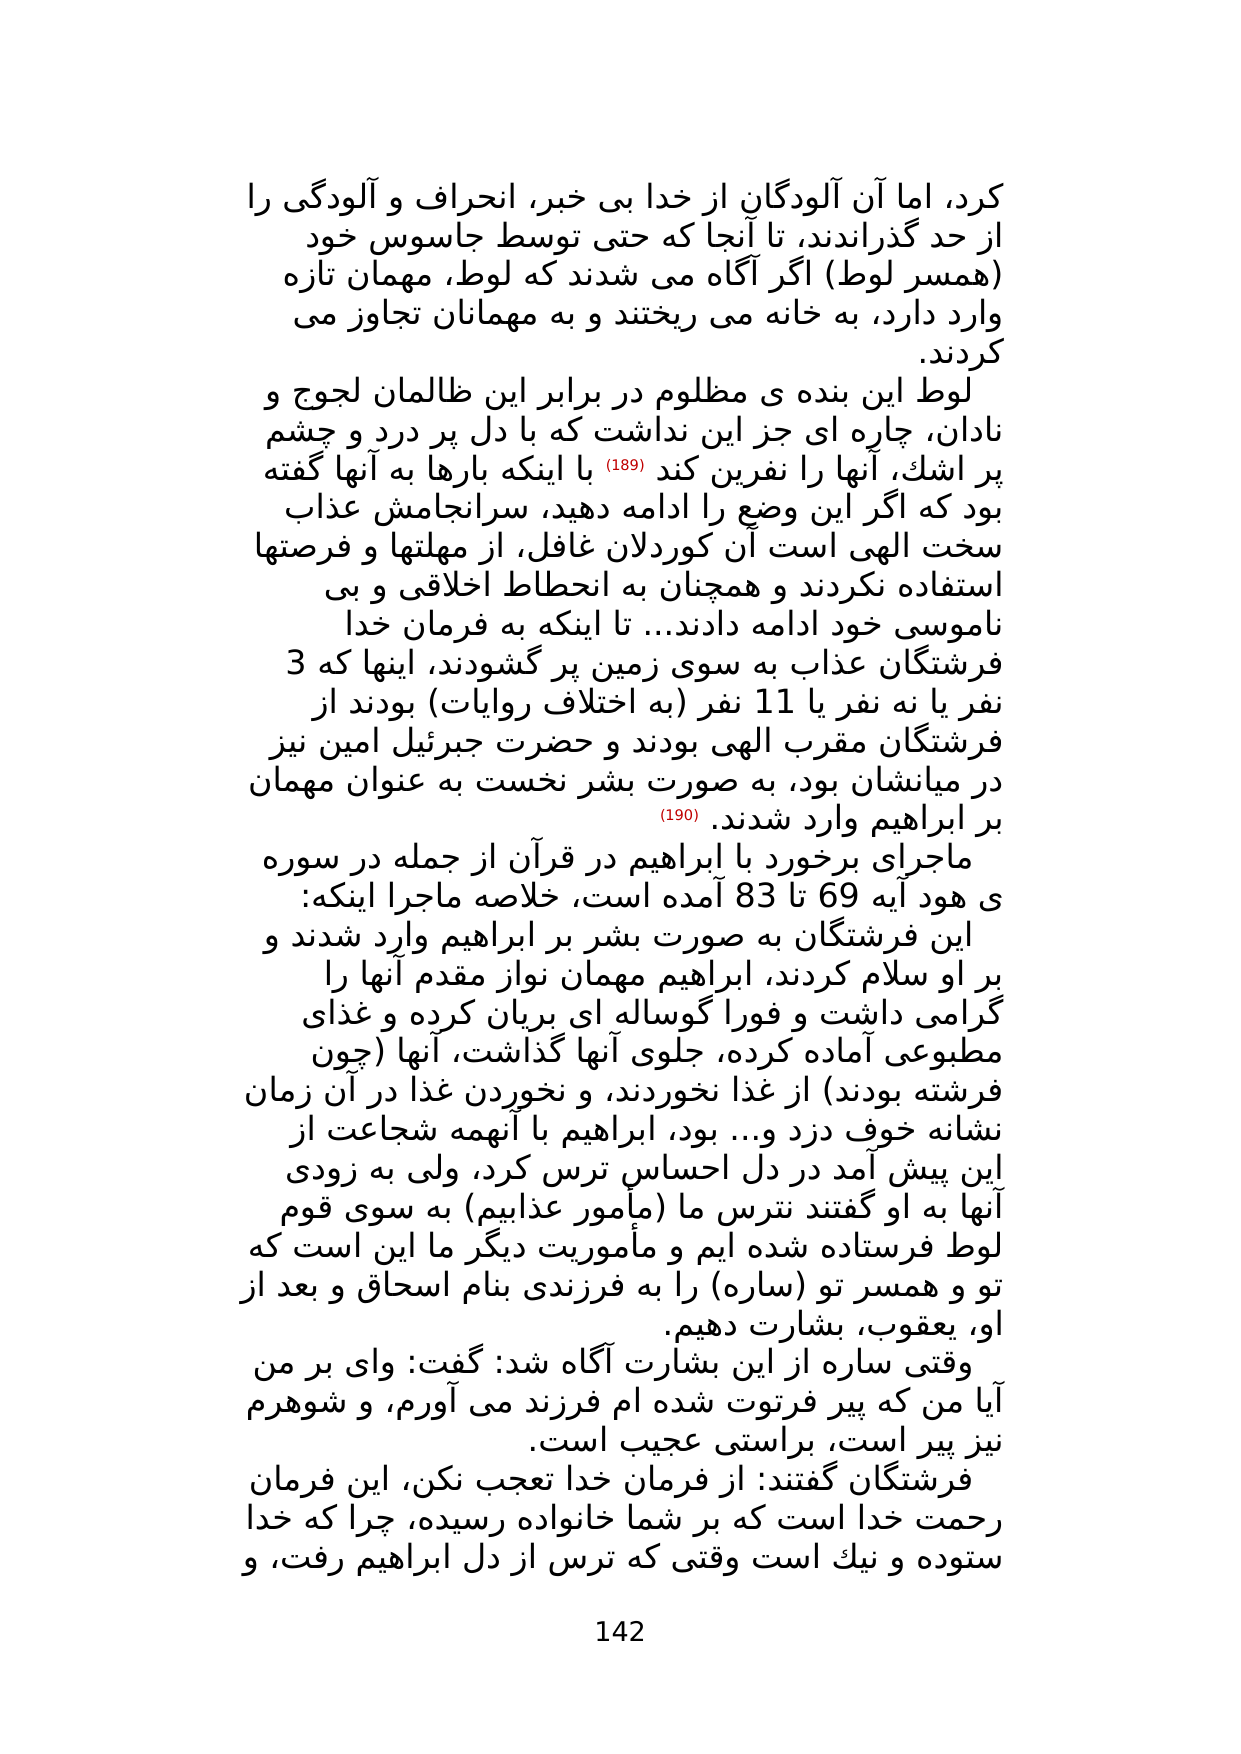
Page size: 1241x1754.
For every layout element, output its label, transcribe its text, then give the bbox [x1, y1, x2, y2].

text لوط اين بنده ى مظلوم در برابر اين ظالمان لجوج و نادان، چاره اى جز اين نداشت كه با دل پر درد و چشم پر اشك، آنها را نفرين كند (189) با اينكه بارها به آنها گفته بود كه اگر اين وضع را ادامه دهيد، سرانجامش عذاب سخت الهى است آن كوردلان غافل، از مهلتها و فرصتها استفاده نكردند و همچنان به انحطاط اخلاقى و بى ناموسى خود ادامه دادند... تا اينكه به فرمان خدا فرشتگان عذاب به سوى زمين پر گشودند، اينها كه 3 نفر يا نه نفر يا 11 نفر (به اختلاف روايات) بودند از فرشتگان مقرب الهى بودند و حضرت جبرئيل امين نيز در ميانشان بود، به صورت بشر نخست به عنوان مهمان بر ابراهيم وارد شدند. (190) [236, 371, 1004, 838]
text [236, 1459, 1004, 1576]
text ماجراى برخورد با ابراهيم در قرآن از جمله در سوره ى هود آيه 69 تا 83 آمده است، خلاصه ماجرا اينكه: [236, 838, 1004, 915]
text اين فرشتگان به صورت بشر بر ابراهيم وارد شدند و بر او سلام كردند، ابراهيم مهمان نواز مقدم آنها را گرامى داشت و فورا گوساله اى بريان كرده و غذاى مطبوعى آماده كرده، جلوى آنها گذاشت، آنها (چون فرشته بودند) از غذا نخوردند، و نخوردن غذا در آن زمان نشانه خوف دزد و... بود، ابراهيم با آنهمه شجاعت از اين پيش آمد در دل احساس ترس كرد، ولى به زودى آنها به او گفتند نترس ما (مأمور عذابيم) به سوى قوم لوط فرستاده شده ايم و مأموريت ديگر ما اين است كه تو و همسر تو (ساره) را به فرزندى بنام اسحاق و بعد از او، يعقوب، بشارت دهيم. [236, 915, 1004, 1343]
text وقتى ساره از اين بشارت آگاه شد: گفت: واى بر من آيا من كه پير فرتوت شده ام فرزند مى آورم، و شوهرم نيز پير است، براستى عجيب است. [236, 1343, 1004, 1459]
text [236, 177, 1004, 371]
